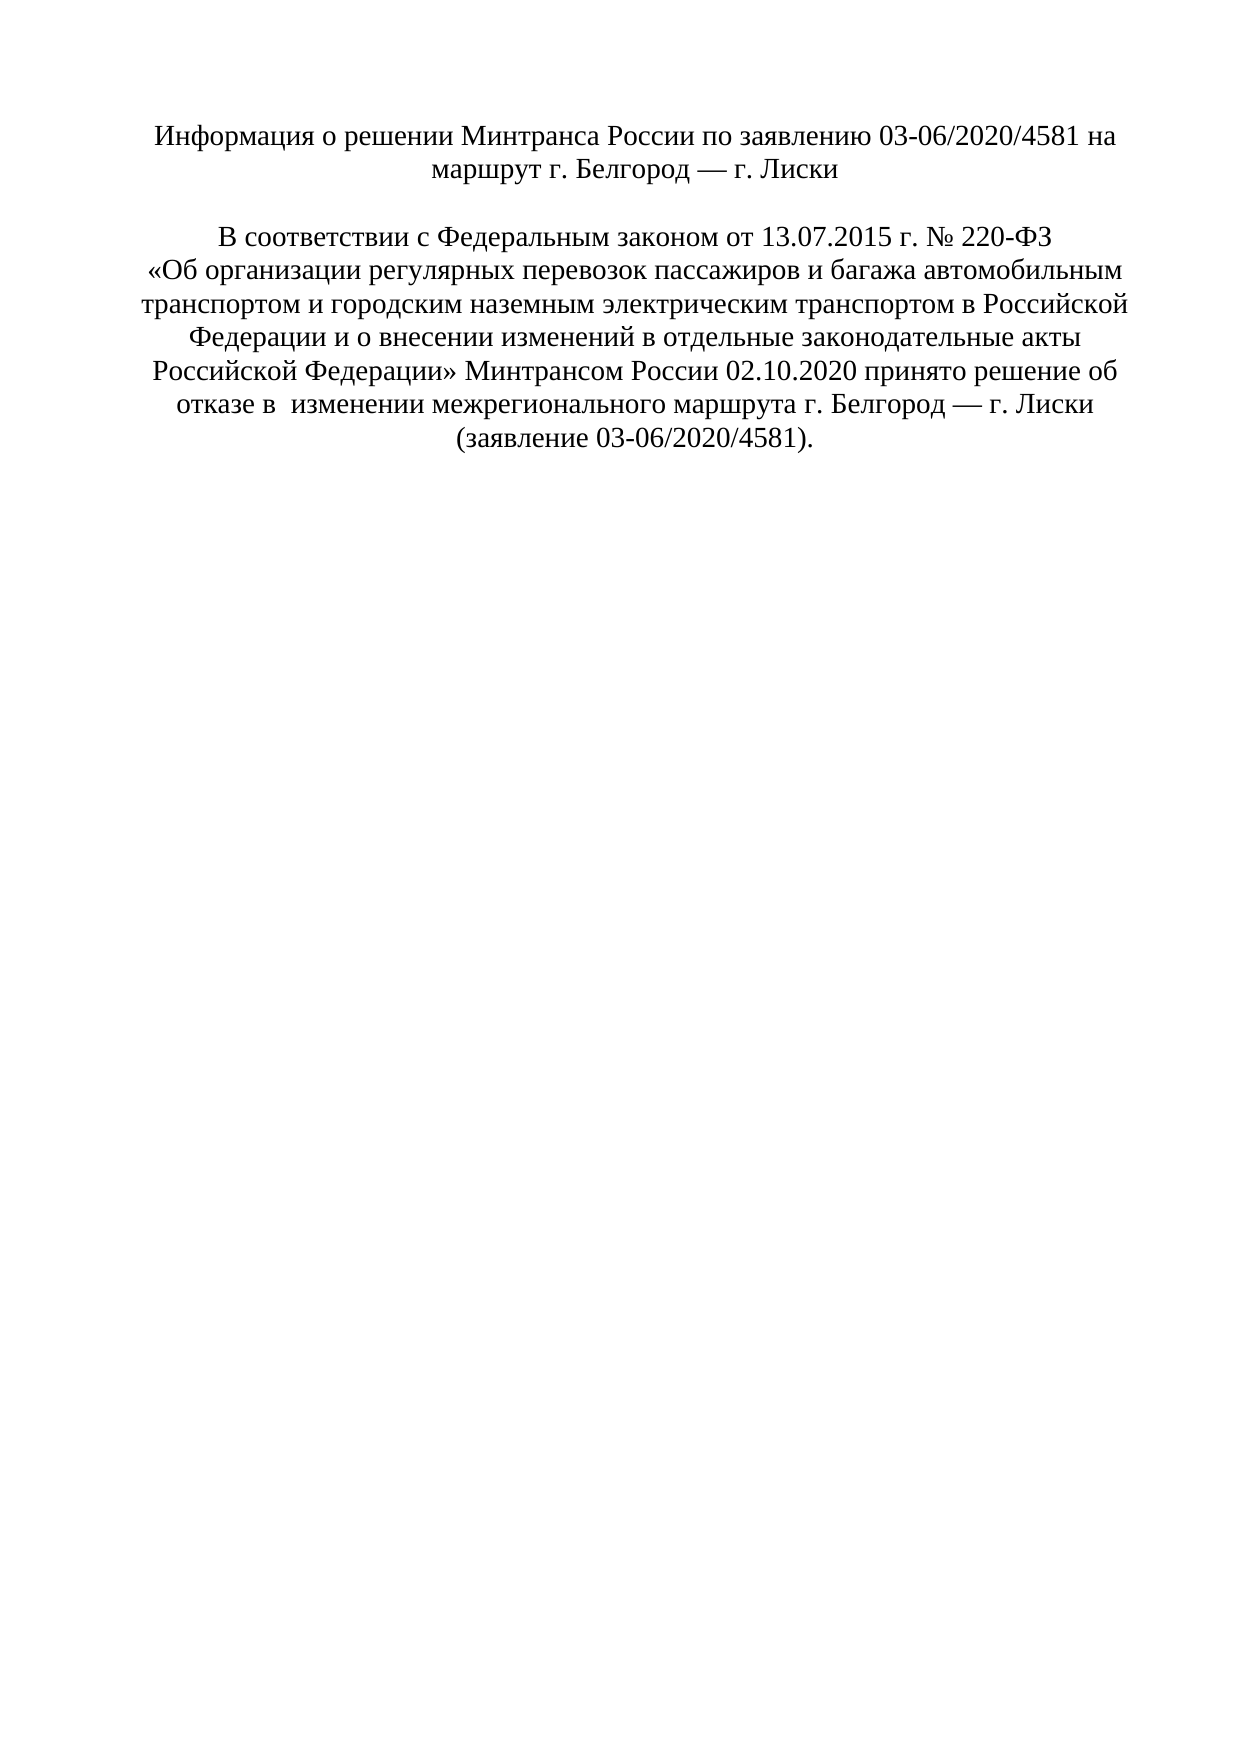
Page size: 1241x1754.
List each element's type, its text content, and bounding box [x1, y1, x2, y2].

text В соответствии с Федеральным законом от 13.07.2015 г. № 220-ФЗ «Об организации регулярных перевозок пассажиров и багажа автомобильным транспортом и городским наземным электрическим транспортом в Российской Федерации и о внесении изменений в отдельные законодательные акты Российской Федерации» Минтрансом России 02.10.2020 принято решение об отказе в изменении межрегионального маршрута г. Белгород — г. Лиски (заявление 03-06/2020/4581). [118, 219, 1152, 453]
text Информация о решении Минтранса России по заявлению 03-06/2020/4581 на маршрут г. Белгород — г. Лиски [118, 118, 1152, 185]
